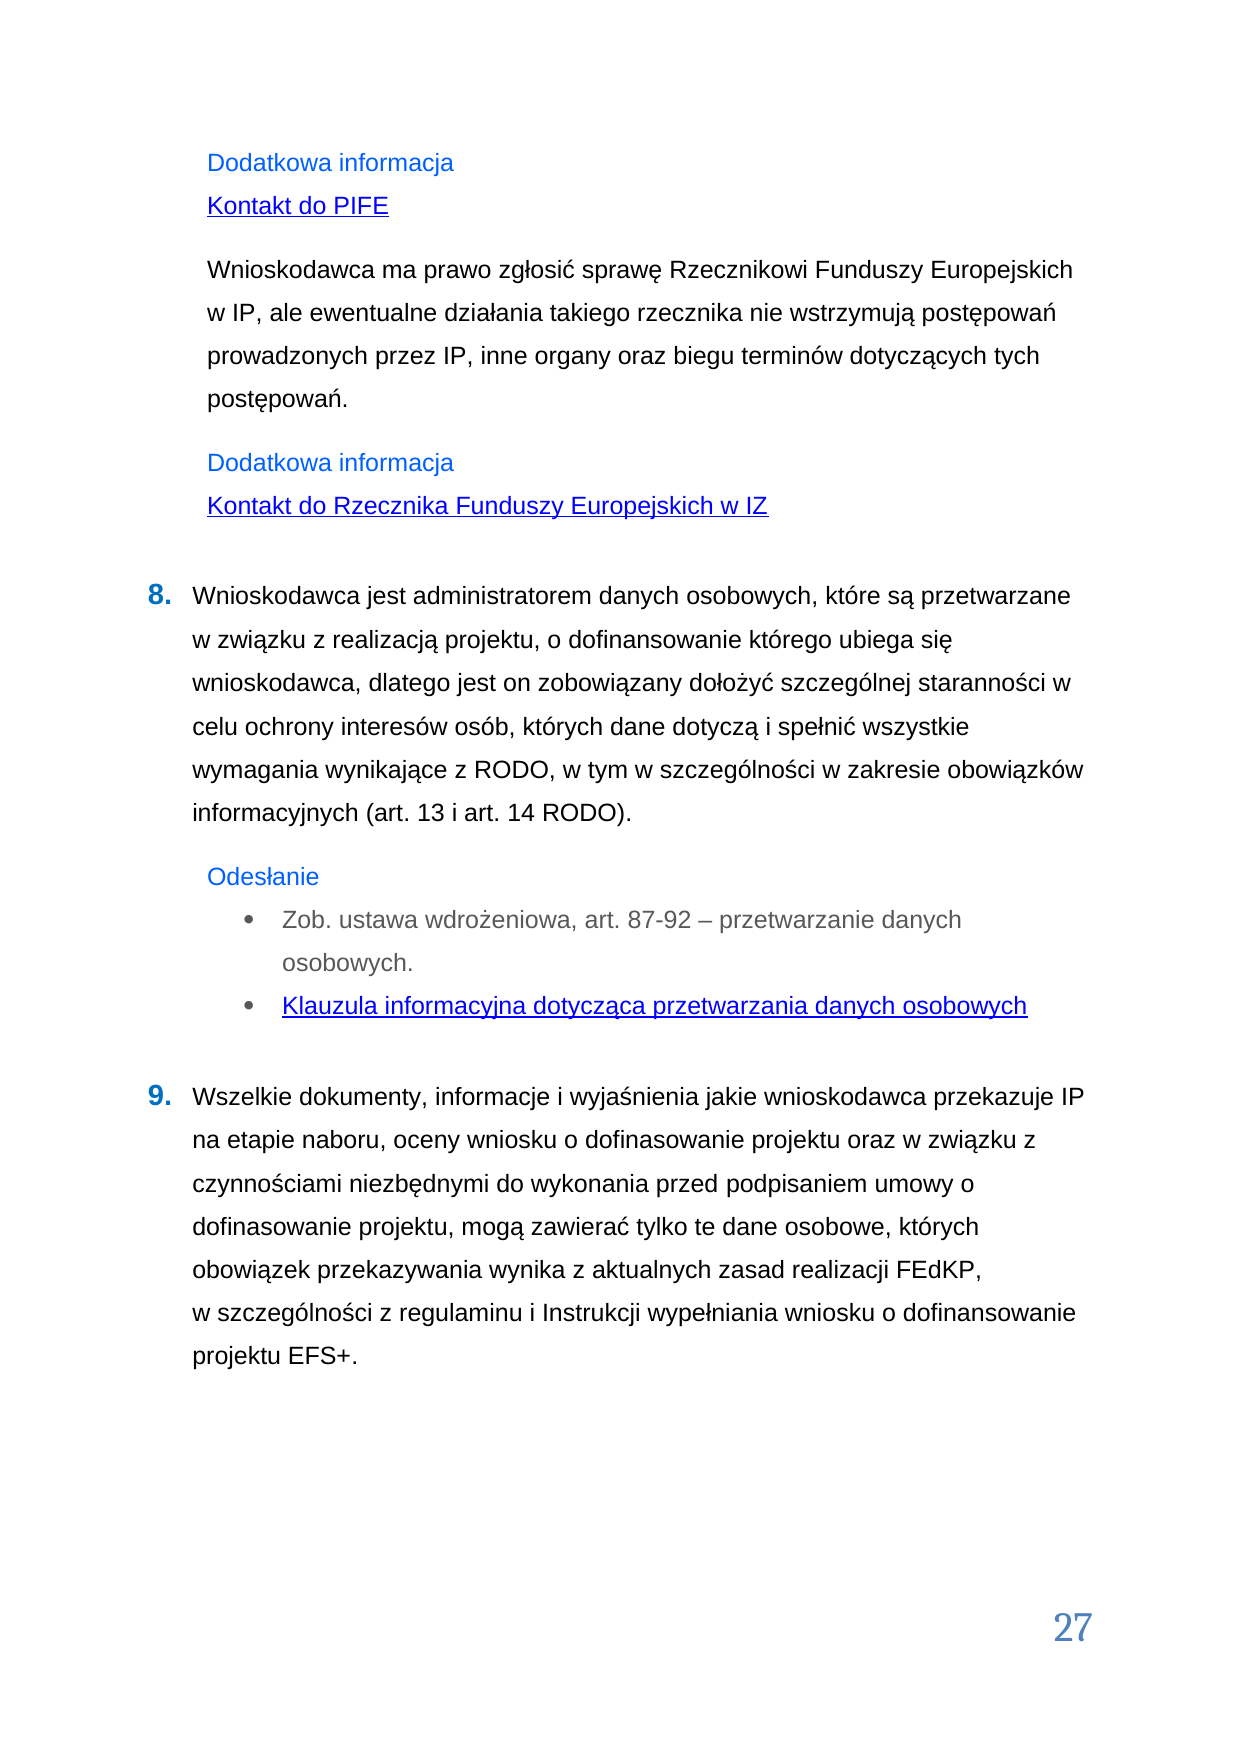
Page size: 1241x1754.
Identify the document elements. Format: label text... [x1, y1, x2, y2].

text Kontakt do Rzecznika Funduszy Europejskich w IZ [207, 491, 1093, 520]
text Odesłanie [207, 862, 1093, 891]
list Wnioskodawca jest administratorem danych osobowych, które są przetwarzane w związku z realizacją projektu, o dofinansowanie którego ubiega się wnioskodawca, dlatego jest on zobowiązany dołożyć szczególnej staranności w celu ochrony interesów osób, których dane dotyczą i spełnić wszystkie wymagania wynikające z RODO, w tym w szczególności w zakresie obowiązków informacyjnych (art. 13 i art. 14 RODO). [148, 577, 1093, 827]
text Kontakt do PIFE [207, 191, 1093, 219]
list Klauzula informacyjna dotycząca przetwarzania danych osobowych [244, 991, 1093, 1020]
text Dodatkowa informacja [207, 448, 1093, 477]
list Zob. ustawa wdrożeniowa, art. 87-92 – przetwarzanie danych osobowych. [244, 905, 1093, 977]
text Wnioskodawca ma prawo zgłosić sprawę Rzecznikowi Funduszy Europejskich w IP, ale ewentualne działania takiego rzecznika nie wstrzymują postępowań prowadzonych przez IP, inne organy oraz biegu terminów dotyczących tych postępowań. [207, 255, 1093, 413]
list Wszelkie dokumenty, informacje i wyjaśnienia jakie wnioskodawca przekazuje IP na etapie naboru, oceny wniosku o dofinasowanie projektu oraz w związku z czynnościami niezbędnymi do wykonania przed podpisaniem umowy o dofinasowanie projektu, mogą zawierać tylko te dane osobowe, których obowiązek przekazywania wynika z aktualnych zasad realizacji FEdKP, w szczególności z regulaminu i Instrukcji wypełniania wniosku o dofinansowanie projektu EFS+. [148, 1078, 1093, 1370]
text Dodatkowa informacja [207, 148, 1093, 176]
